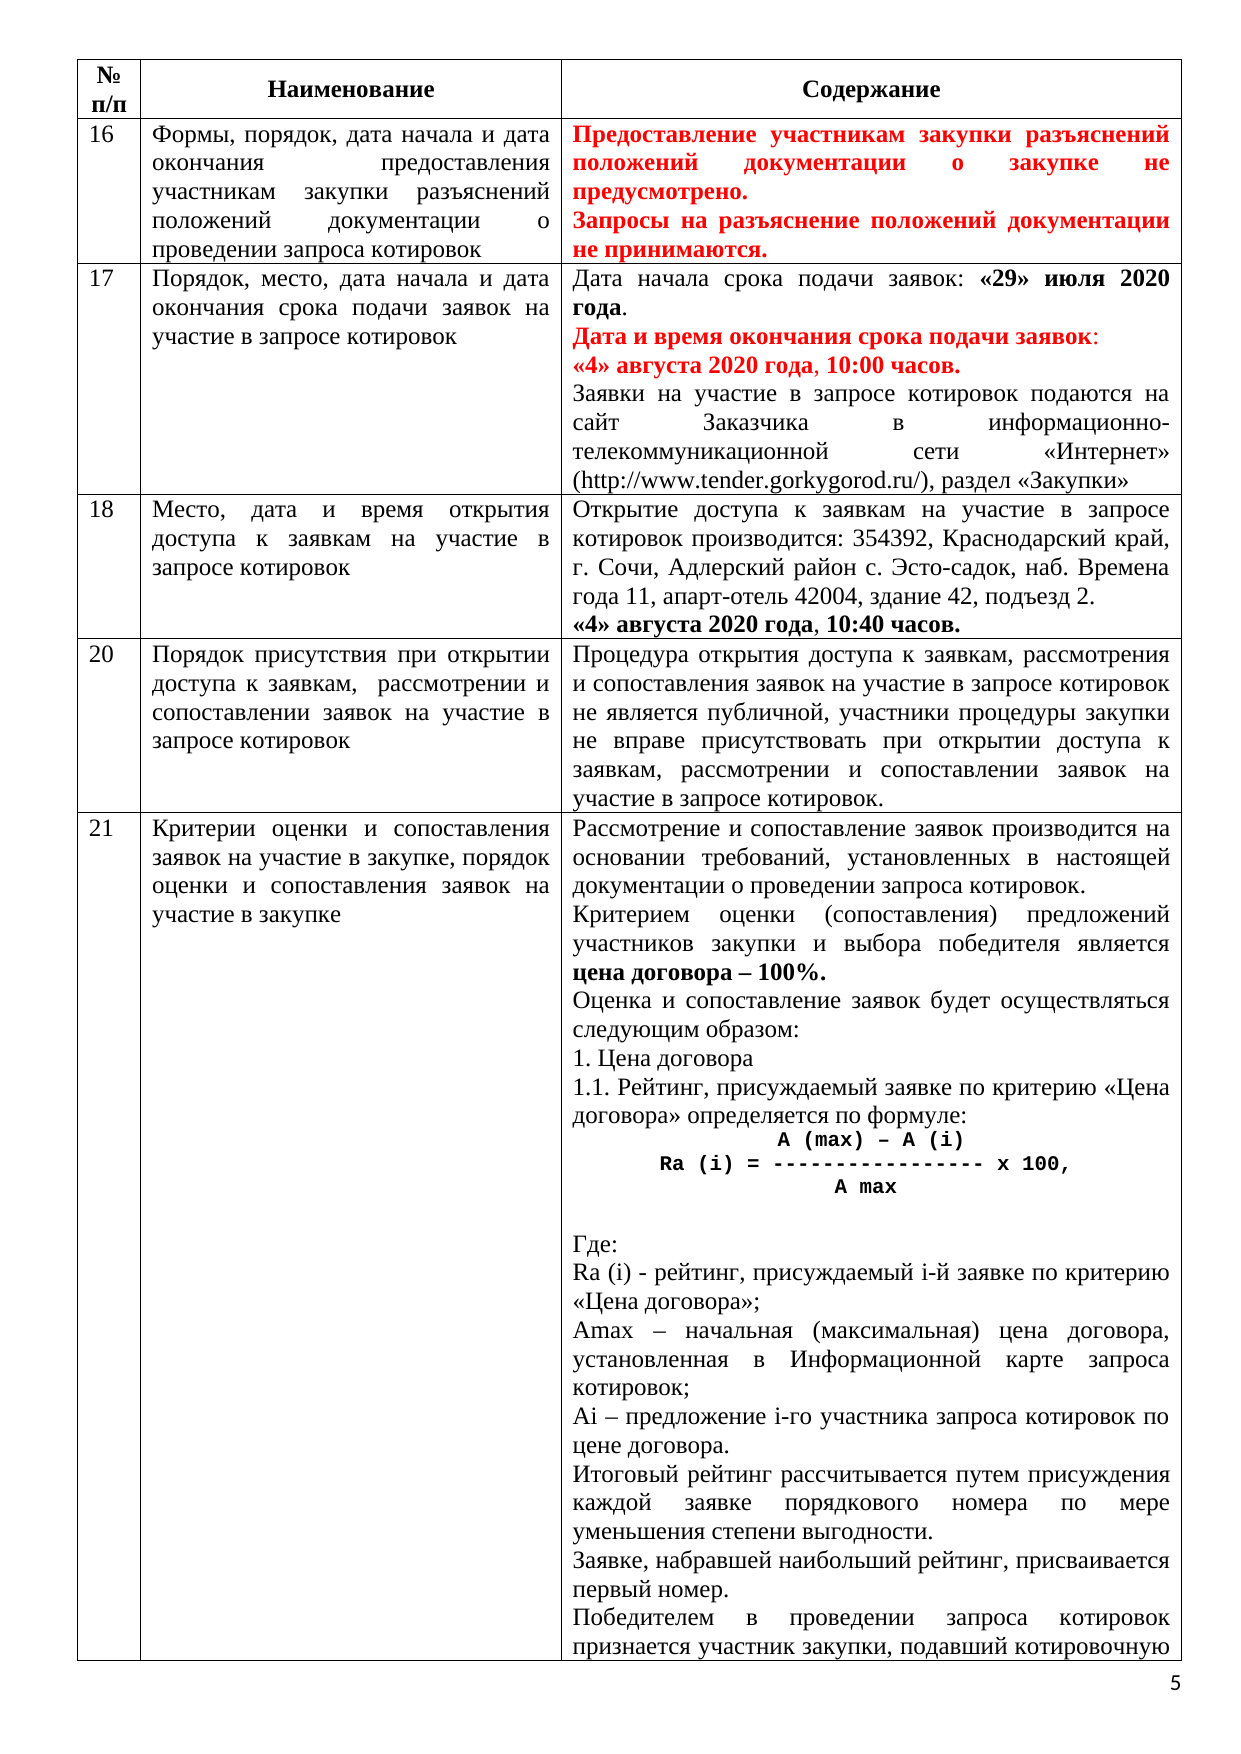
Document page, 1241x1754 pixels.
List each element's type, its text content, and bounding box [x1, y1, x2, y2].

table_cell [562, 813, 1181, 1660]
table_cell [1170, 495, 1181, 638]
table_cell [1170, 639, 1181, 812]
table_header Содержание [562, 60, 1181, 118]
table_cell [141, 813, 561, 1660]
table_header Наименование [141, 60, 561, 118]
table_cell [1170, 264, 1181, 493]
table_cell Порядок, место, дата начала и дата окончания срока подачи заявок на участие в запросе котировок [141, 264, 561, 493]
table_cell 20 [78, 639, 140, 812]
table_cell 21 [78, 813, 140, 1660]
table_cell Предоставление участникам закупки разъяснений положений документации о закупке не предусмотрено. Запросы на разъяснение положений документации не принимаются. [562, 119, 1181, 262]
table_cell [78, 119, 140, 262]
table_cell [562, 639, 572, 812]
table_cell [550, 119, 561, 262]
table_cell [78, 264, 140, 493]
table_cell [78, 495, 140, 638]
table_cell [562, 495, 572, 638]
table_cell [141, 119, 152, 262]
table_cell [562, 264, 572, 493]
table_cell Порядок присутствия при открытии доступа к заявкам, рассмотрении и сопоставлении заявок на участие в запросе котировок [141, 639, 561, 812]
table_cell Место, дата и время открытия доступа к заявкам на участие в запросе котировок [141, 495, 561, 638]
